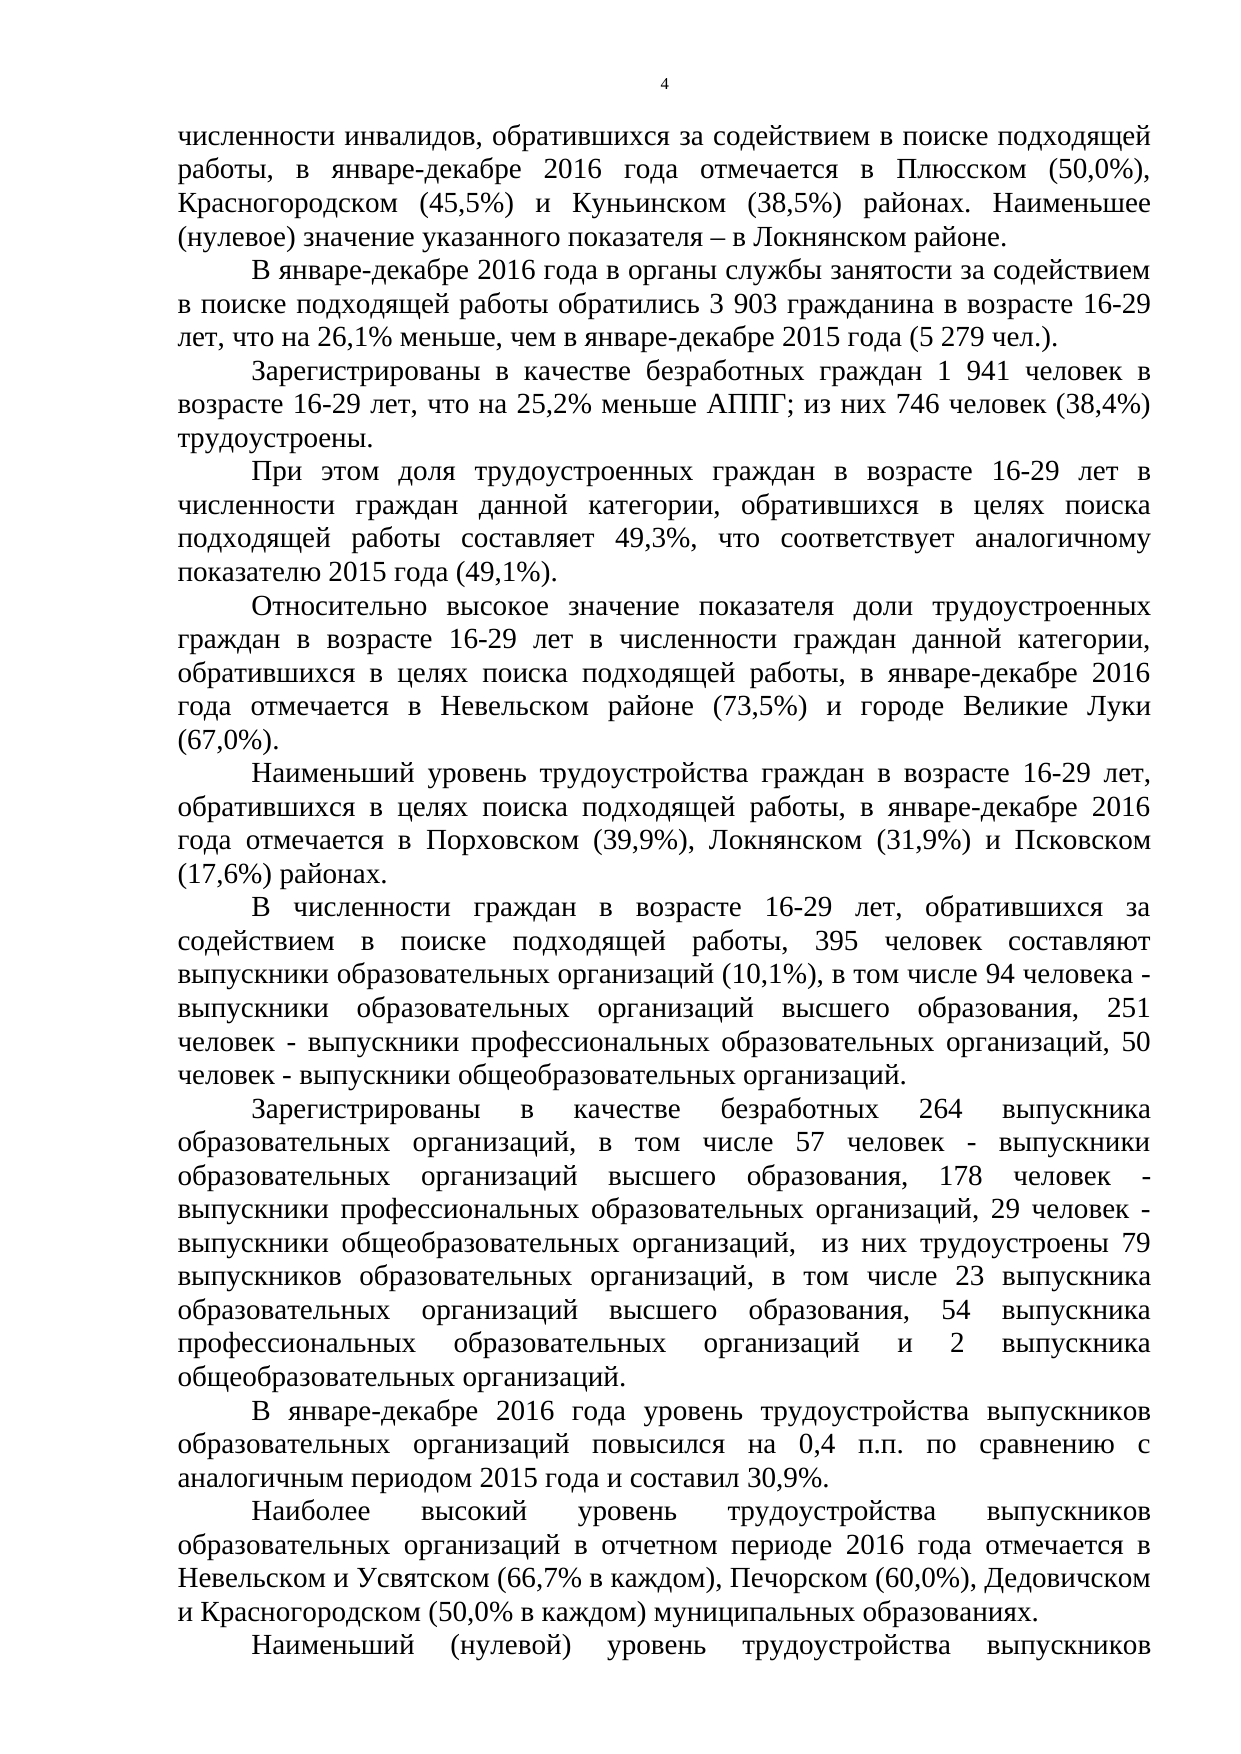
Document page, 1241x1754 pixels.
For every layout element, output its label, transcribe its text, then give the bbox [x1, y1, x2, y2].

text В январе-декабре 2016 года в органы службы занятости за содействием в поиске подходящей работы обратились 3 903 гражданина в возрасте 16-29 лет, что на 26,1% меньше, чем в январе-декабре 2015 года (5 279 чел.). [177, 252, 1152, 353]
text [177, 1627, 1152, 1661]
text При этом доля трудоустроенных граждан в возрасте 16-29 лет в численности граждан данной категории, обратившихся в целях поиска подходящей работы составляет 49,3%, что соответствует аналогичному показателю 2015 года (49,1%). [177, 453, 1152, 588]
text Зарегистрированы в качестве безработных граждан 1 941 человек в возрасте 16-29 лет, что на 25,2% меньше АППГ; из них 746 человек (38,4%) трудоустроены. [177, 353, 1152, 453]
text Относительно высокое значение показателя доли трудоустроенных граждан в возрасте 16-29 лет в численности граждан данной категории, обратившихся в целях поиска подходящей работы, в январе-декабре 2016 года отмечается в Невельском районе (73,5%) и городе Великие Луки (67,0%). [177, 588, 1152, 755]
text Наиболее высокий уровень трудоустройства выпускников образовательных организаций в отчетном периоде 2016 года отмечается в Невельском и Усвятском (66,7% в каждом), Печорском (60,0%), Дедовичском и Красногородском (50,0% в каждом) муниципальных образованиях. [177, 1493, 1152, 1627]
text В январе-декабре 2016 года уровень трудоустройства выпускников образовательных организаций повысился на 0,4 п.п. по сравнению с аналогичным периодом 2015 года и составил 30,9%. [177, 1393, 1152, 1493]
text В численности граждан в возрасте 16-29 лет, обратившихся за содействием в поиске подходящей работы, 395 человек составляют выпускники образовательных организаций (10,1%), в том числе 94 человека - выпускники образовательных организаций высшего образования, 251 человек - выпускники профессиональных образовательных организаций, 50 человек - выпускники общеобразовательных организаций. [177, 889, 1152, 1091]
text Зарегистрированы в качестве безработных 264 выпускника образовательных организаций, в том числе 57 человек - выпускники образовательных организаций высшего образования, 178 человек - выпускники профессиональных образовательных организаций, 29 человек - выпускники общеобразовательных организаций, из них трудоустроены 79 выпускников образовательных организаций, в том числе 23 выпускника образовательных организаций высшего образования, 54 выпускника профессиональных образовательных организаций и 2 выпускника общеобразовательных организаций. [177, 1091, 1152, 1393]
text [177, 118, 1152, 252]
text Наименьший уровень трудоустройства граждан в возрасте 16-29 лет, обратившихся в целях поиска подходящей работы, в январе-декабре 2016 года отмечается в Порховском (39,9%), Локнянском (31,9%) и Псковском (17,6%) районах. [177, 755, 1152, 889]
